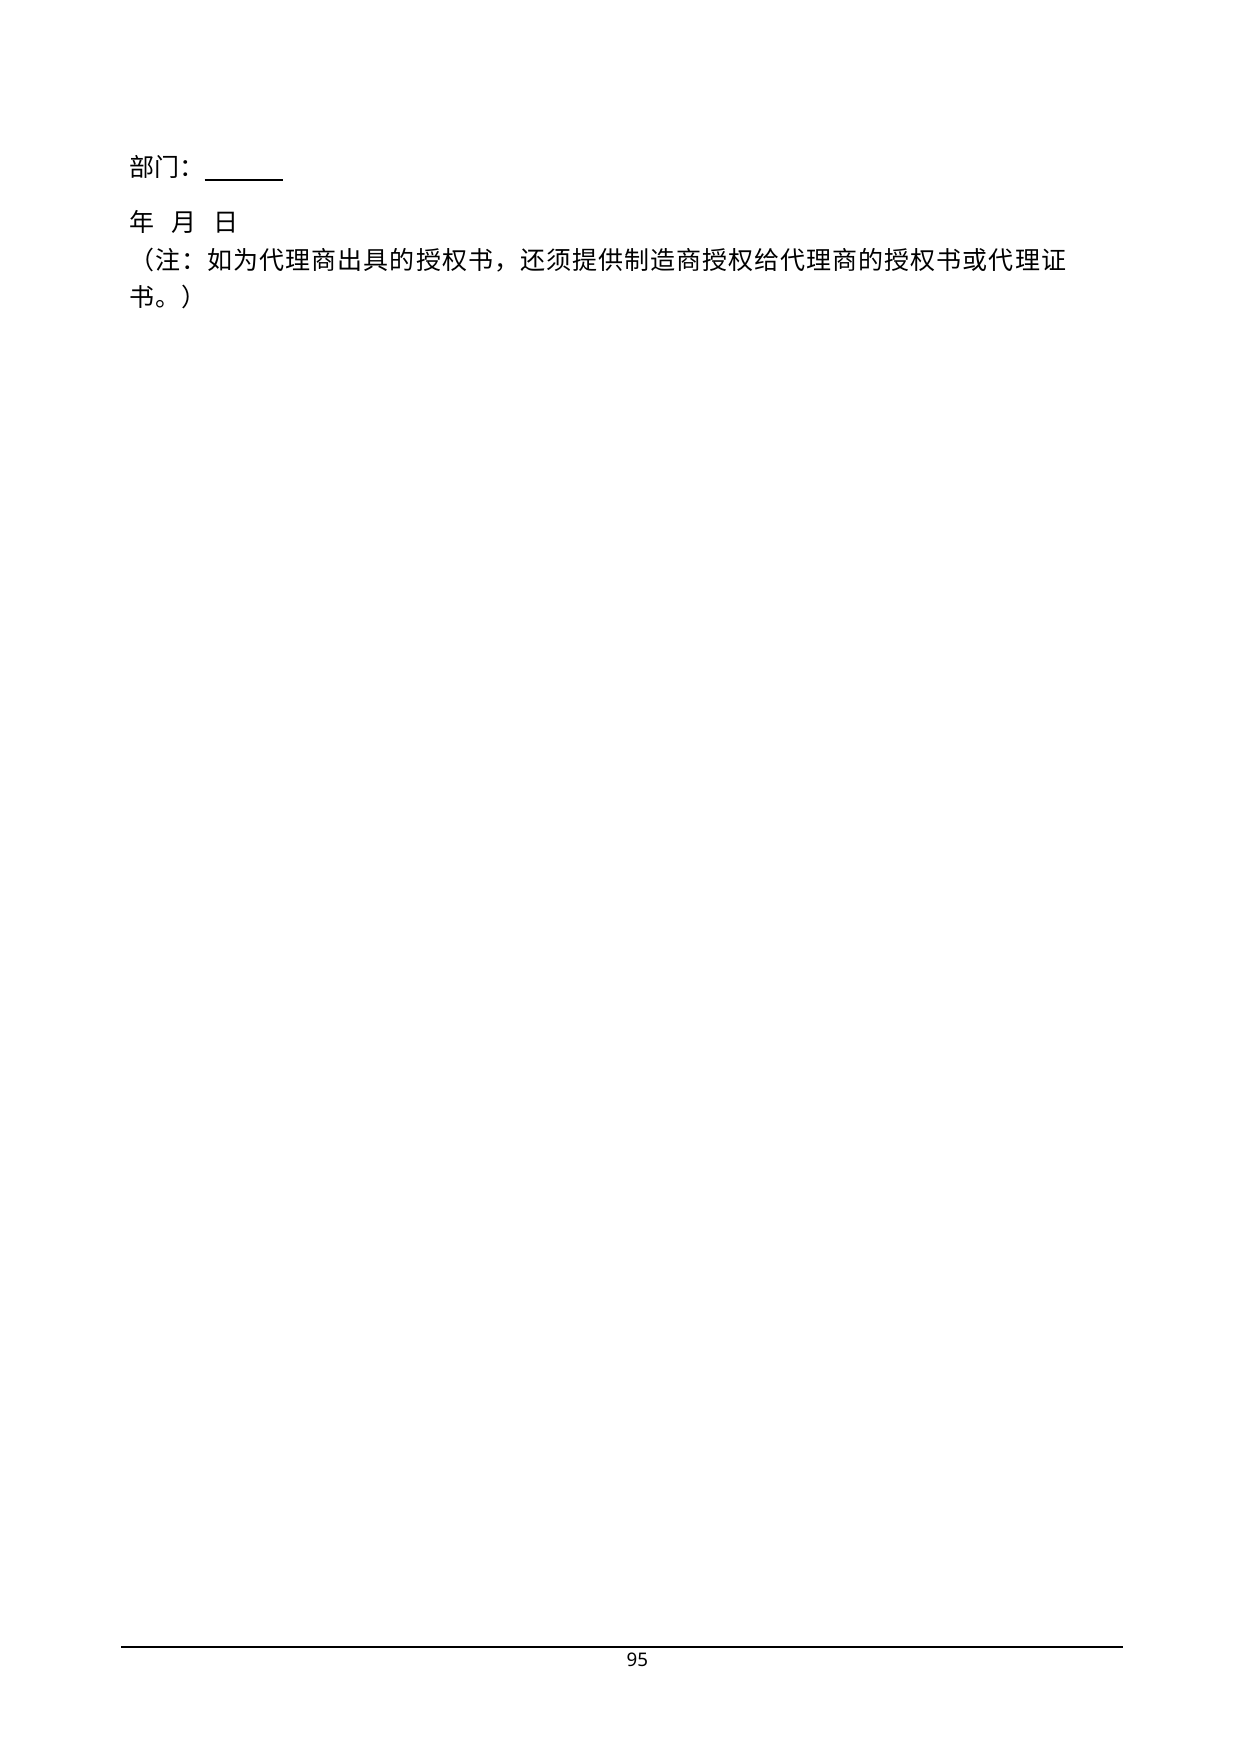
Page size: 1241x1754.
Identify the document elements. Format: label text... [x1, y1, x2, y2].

text 部门： [129, 148, 1114, 184]
text 年 月 日 [129, 202, 1114, 238]
text （注：如为代理商出具的授权书，还须提供制造商授权给代理商的授权书或代理证书。） [129, 241, 1114, 313]
